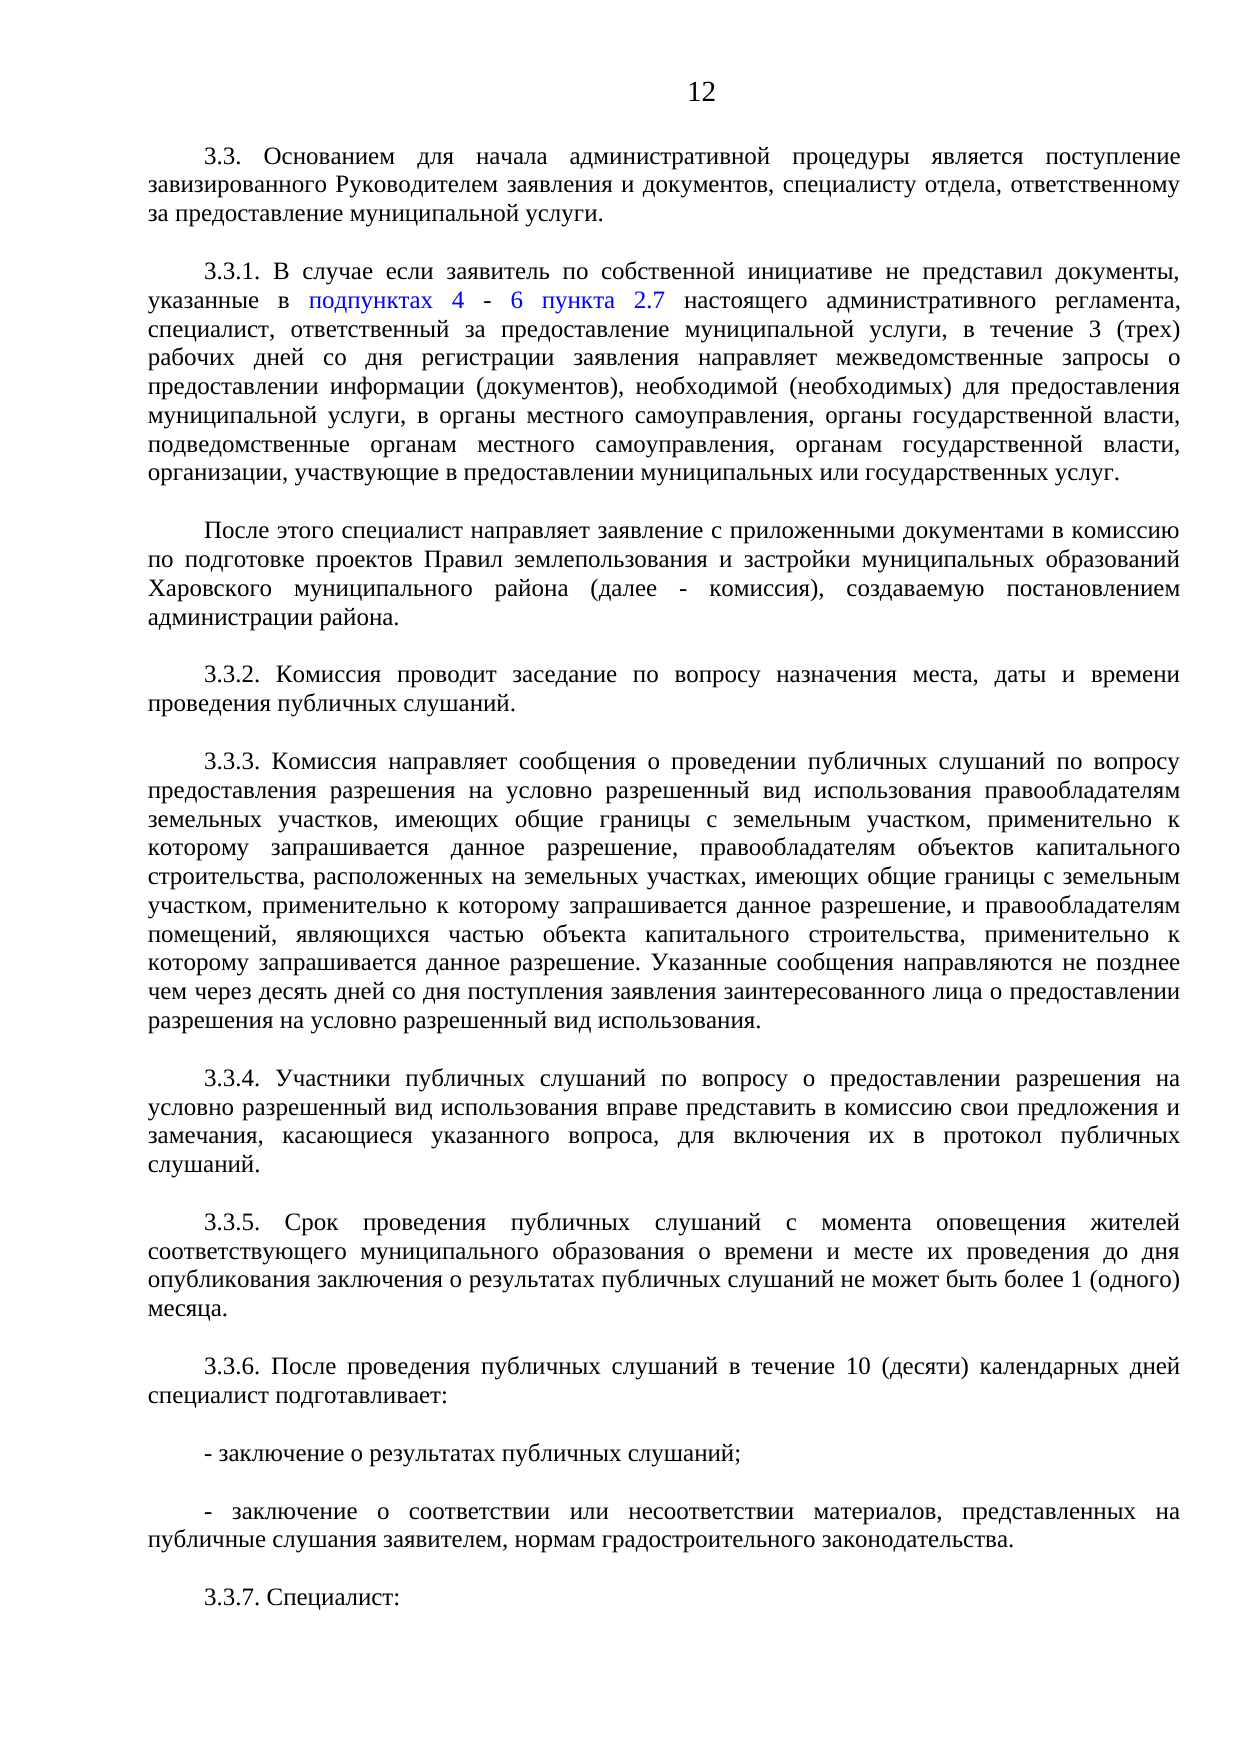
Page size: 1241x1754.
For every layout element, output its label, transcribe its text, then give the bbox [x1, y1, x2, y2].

text 3.3. Основанием для начала административной процедуры является поступление завизированного Руководителем заявления и документов, специалисту отдела, ответственному за предоставление муниципальной услуги. [148, 141, 1181, 227]
text 3.3.6. После проведения публичных слушаний в течение 10 (десяти) календарных дней специалист подготавливает: [148, 1351, 1181, 1409]
text 3.3.7. Специалист: [148, 1582, 1181, 1611]
text 3.3.1. В случае если заявитель по собственной инициативе не представил документы, указанные в подпунктах 4 - 6 пункта 2.7 настоящего административного регламента, специалист, ответственный за предоставление муниципальной услуги, в течение 3 (трех) рабочих дней со дня регистрации заявления направляет межведомственные запросы о предоставлении информации (документов), необходимой (необходимых) для предоставления муниципальной услуги, в органы местного самоуправления, органы государственной власти, подведомственные органам местного самоуправления, органам государственной власти, организации, участвующие в предоставлении муниципальных или государственных услуг. [148, 256, 1181, 486]
text - заключение о соответствии или несоответствии материалов, представленных на публичные слушания заявителем, нормам градостроительного законодательства. [148, 1496, 1181, 1553]
text - заключение о результатах публичных слушаний; [148, 1438, 1181, 1467]
text 3.3.4. Участники публичных слушаний по вопросу о предоставлении разрешения на условно разрешенный вид использования вправе представить в комиссию свои предложения и замечания, касающиеся указанного вопроса, для включения их в протокол публичных слушаний. [148, 1063, 1181, 1178]
text После этого специалист направляет заявление с приложенными документами в комиссию по подготовке проектов Правил землепользования и застройки муниципальных образований Харовского муниципального района (далее - комиссия), создаваемую постановлением администрации района. [148, 515, 1181, 630]
text 3.3.5. Срок проведения публичных слушаний с момента оповещения жителей соответствующего муниципального образования о времени и месте их проведения до дня опубликования заключения о результатах публичных слушаний не может быть более 1 (одного) месяца. [148, 1207, 1181, 1322]
text 3.3.3. Комиссия направляет сообщения о проведении публичных слушаний по вопросу предоставления разрешения на условно разрешенный вид использования правообладателям земельных участков, имеющих общие границы с земельным участком, применительно к которому запрашивается данное разрешение, правообладателям объектов капитального строительства, расположенных на земельных участках, имеющих общие границы с земельным участком, применительно к которому запрашивается данное разрешение, и правообладателям помещений, являющихся частью объекта капитального строительства, применительно к которому запрашивается данное разрешение. Указанные сообщения направляются не позднее чем через десять дней со дня поступления заявления заинтересованного лица о предоставлении разрешения на условно разрешенный вид использования. [148, 746, 1181, 1034]
text 3.3.2. Комиссия проводит заседание по вопросу назначения места, даты и времени проведения публичных слушаний. [148, 659, 1181, 717]
